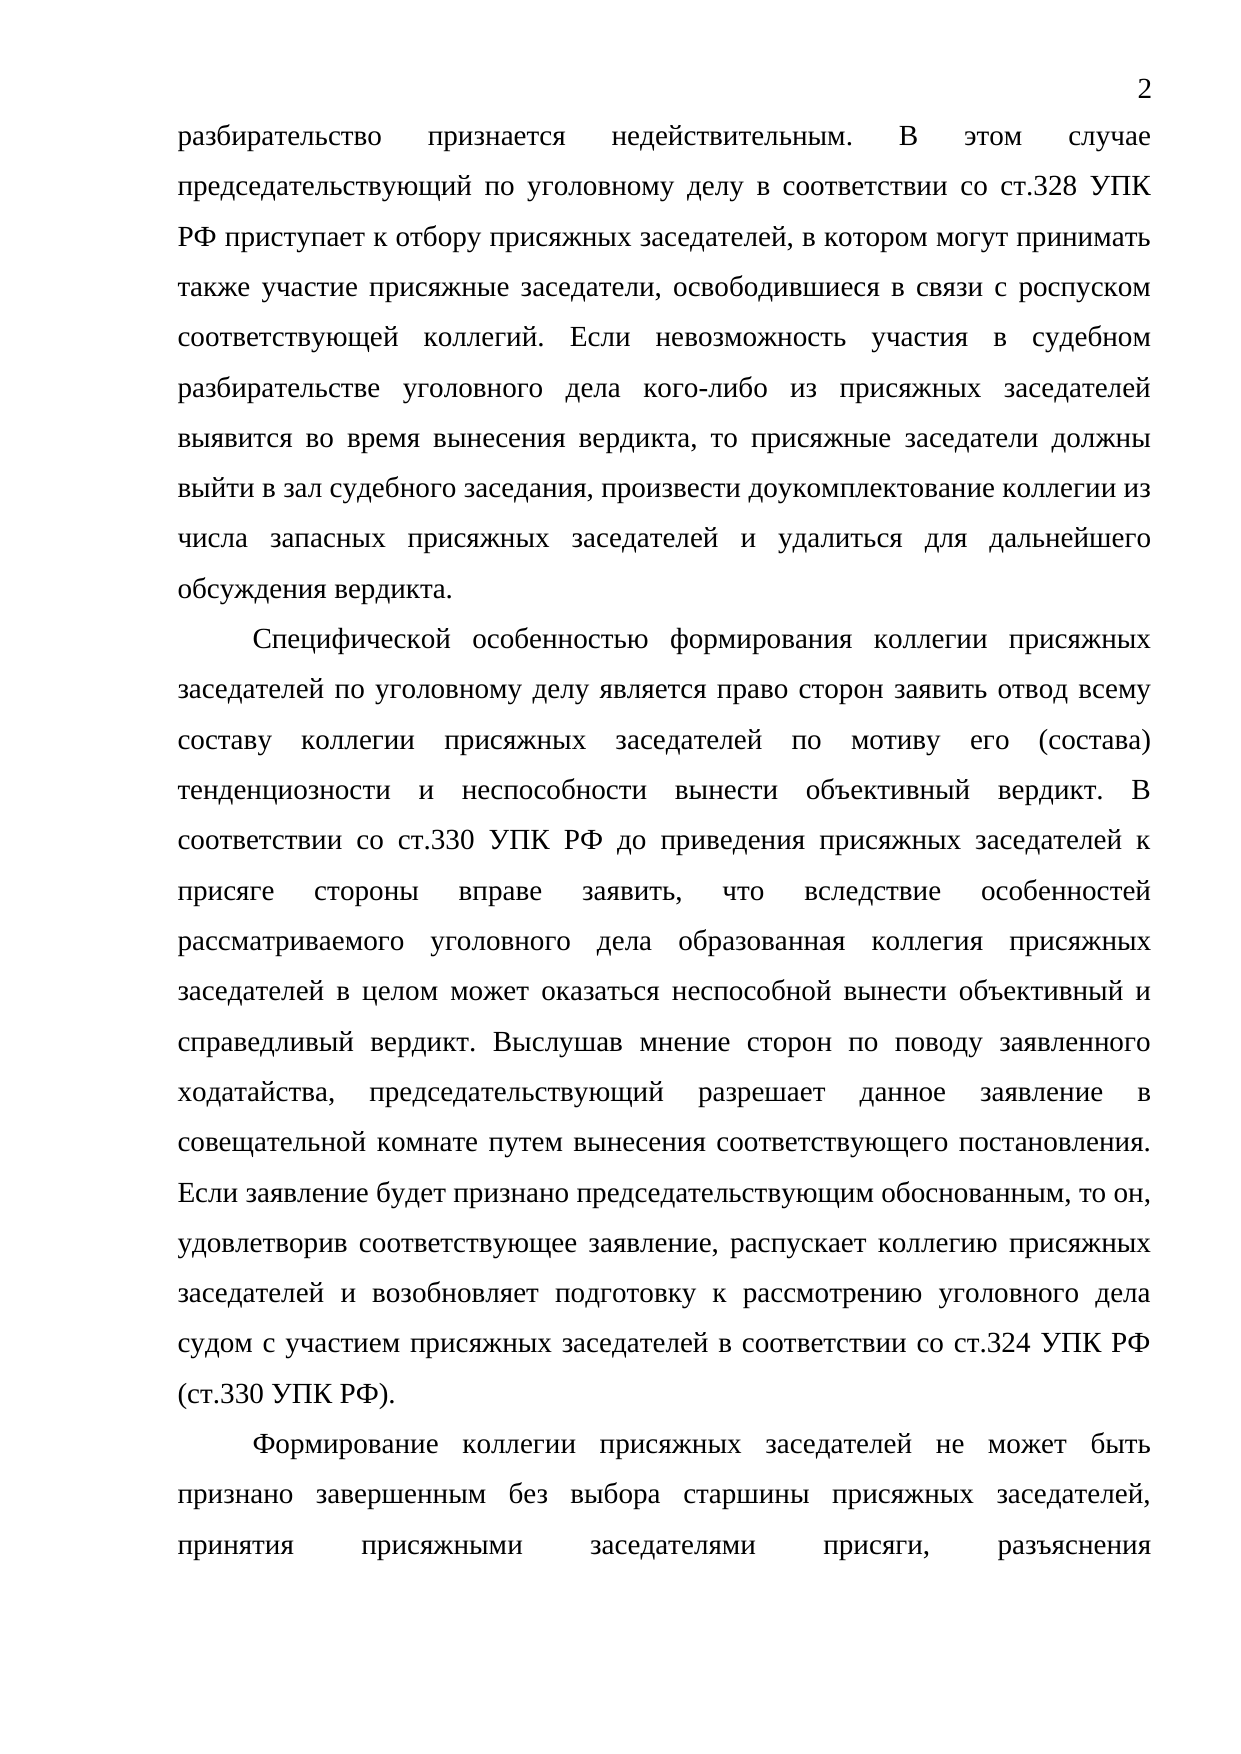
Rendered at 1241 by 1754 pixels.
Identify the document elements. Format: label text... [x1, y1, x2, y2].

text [177, 118, 1152, 604]
text Специфической особенностью формирования коллегии присяжных заседателей по уголовному делу является право сторон заявить отвод всему составу коллегии присяжных заседателей по мотиву его (состава) тенденциозности и неспособности вынести объективный вердикт. В соответствии со ст.330 УПК РФ до приведения присяжных заседателей к присяге стороны вправе заявить, что вследствие особенностей рассматриваемого уголовного дела образованная коллегия присяжных заседателей в целом может оказаться неспособной вынести объективный и справедливый вердикт. Выслушав мнение сторон по поводу заявленного ходатайства, председательствующий разрешает данное заявление в совещательной комнате путем вынесения соответствующего постановления. Если заявление будет признано председательствующим обоснованным, то он, удовлетворив соответствующее заявление, распускает коллегию присяжных заседателей и возобновляет подготовку к рассмотрению уголовного дела судом с участием присяжных заседателей в соответствии со ст.324 УПК РФ (ст.330 УПК РФ). [177, 621, 1152, 1409]
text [177, 1426, 1152, 1560]
